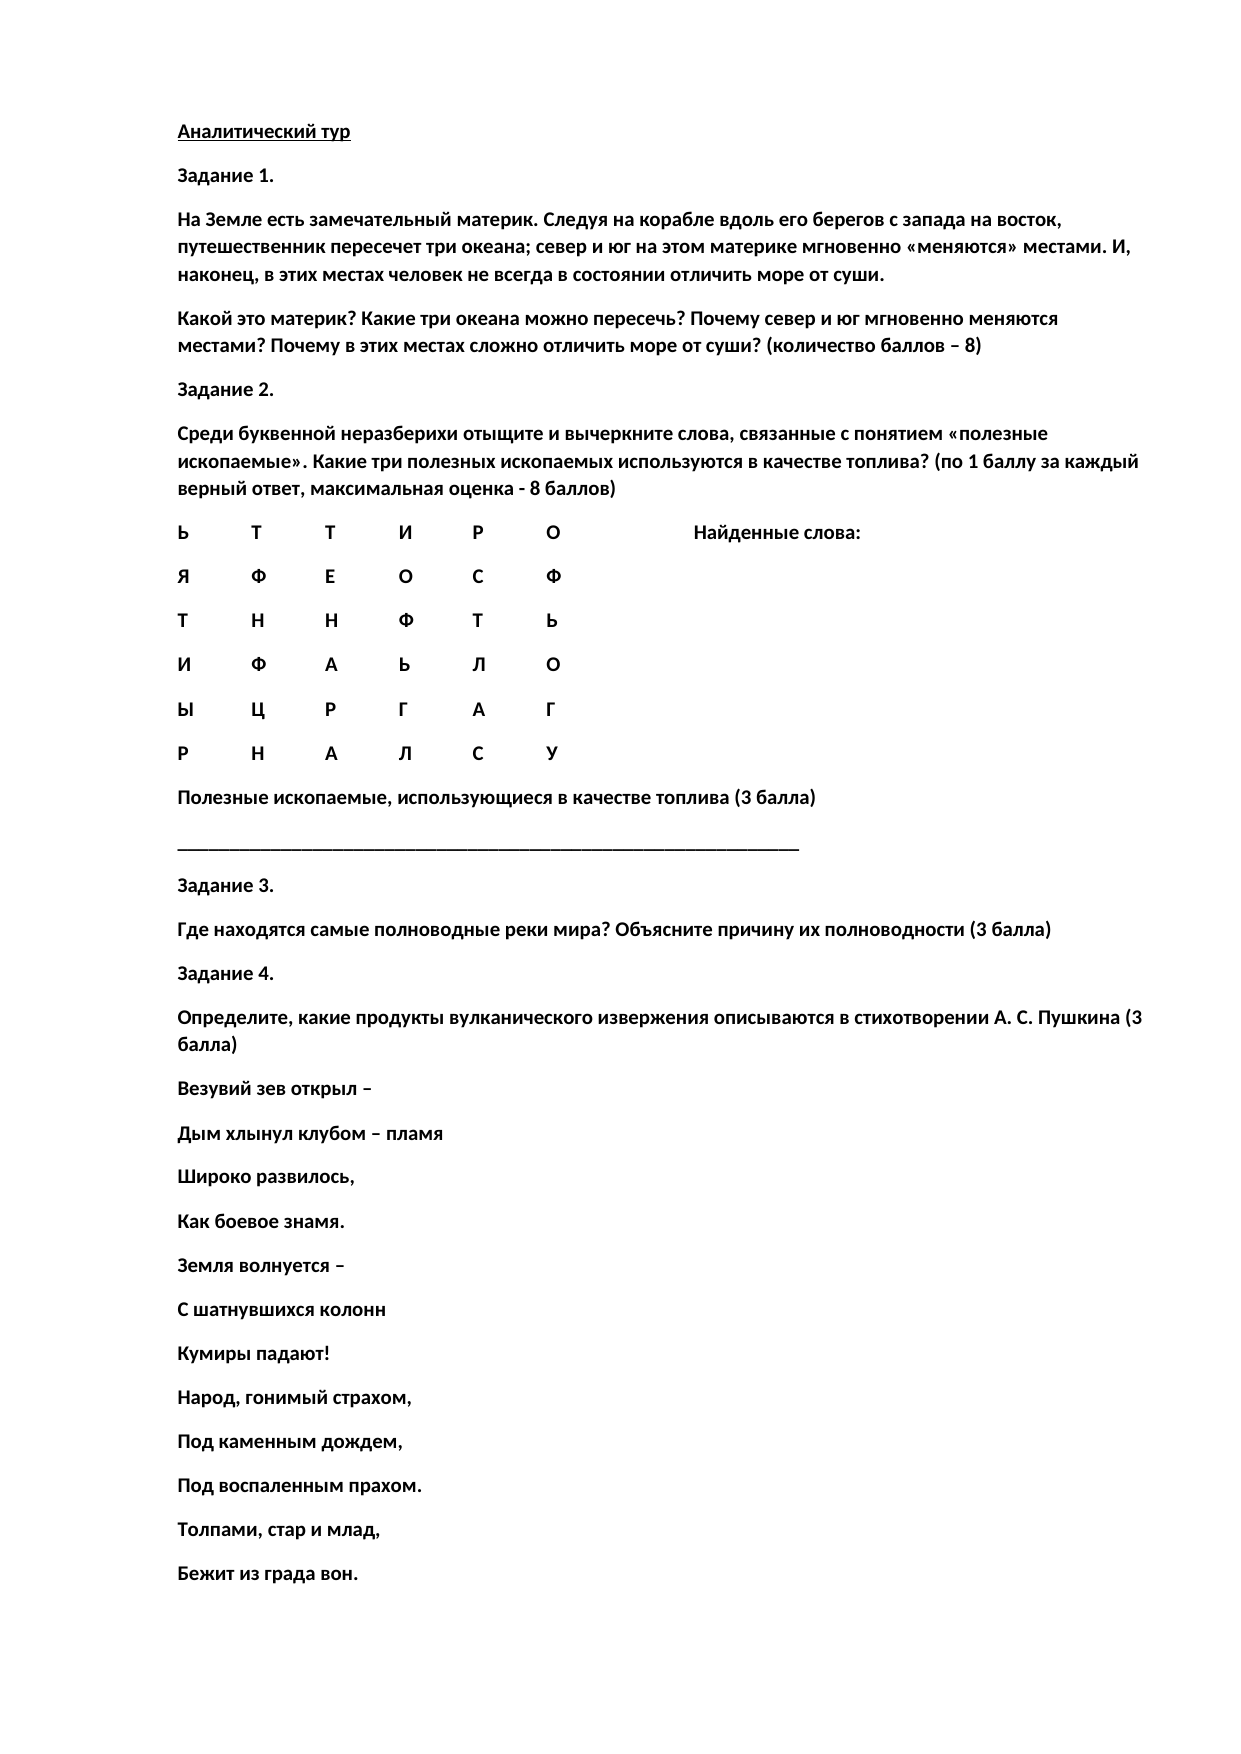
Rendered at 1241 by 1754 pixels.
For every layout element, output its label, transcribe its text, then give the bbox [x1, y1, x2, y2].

text ____________________________________________________________ [177, 828, 1152, 853]
text Как боевое знамя. [177, 1208, 1152, 1233]
text Дым хлынул клубом – пламя [177, 1120, 1152, 1145]
text Задание 3. [177, 872, 1152, 897]
text Я Ф Е О С Ф [177, 563, 1152, 589]
text Среди буквенной неразберихи отыщите и вычеркните слова, связанные с понятием «полезные ископаемые». Какие три полезных ископаемых используются в качестве топлива? (по 1 баллу за каждый верный ответ, максимальная оценка - 8 баллов) [177, 421, 1152, 501]
text Под воспаленным прахом. [177, 1472, 1152, 1498]
text Кумиры падают! [177, 1340, 1152, 1365]
text Ы Ц Р Г А Г [177, 696, 1152, 721]
text Задание 2. [177, 377, 1152, 402]
text Под каменным дождем, [177, 1428, 1152, 1453]
text Определите, какие продукты вулканического извержения описываются в стихотворении А. С. Пушкина (3 балла) [177, 1004, 1152, 1057]
text Ь Т Т И Р О Найденные слова: [177, 519, 1152, 545]
text Народ, гонимый страхом, [177, 1384, 1152, 1409]
text Какой это материк? Какие три океана можно пересечь? Почему север и юг мгновенно меняются местами? Почему в этих местах сложно отличить море от суши? (количество баллов – 8) [177, 305, 1152, 358]
text Задание 4. [177, 960, 1152, 986]
text Земля волнуется – [177, 1252, 1152, 1277]
text На Земле есть замечательный материк. Следуя на корабле вдоль его берегов с запада на восток, путешественник пересечет три океана; север и юг на этом материке мгновенно «меняются» местами. И, наконец, в этих местах человек не всегда в состоянии отличить море от суши. [177, 206, 1152, 286]
text Везувий зев открыл – [177, 1076, 1152, 1101]
text Задание 1. [177, 162, 1152, 188]
text Полезные ископаемые, использующиеся в качестве топлива (3 балла) [177, 784, 1152, 809]
text Где находятся самые полноводные реки мира? Объясните причину их полноводности (3 балла) [177, 916, 1152, 941]
text С шатнувшихся колонн [177, 1296, 1152, 1321]
text И Ф А Ь Л О [177, 652, 1152, 677]
text Широко развилось, [177, 1164, 1152, 1189]
text Р Н А Л С У [177, 740, 1152, 765]
text Толпами, стар и млад, [177, 1516, 1152, 1542]
text Т Н Н Ф Т Ь [177, 608, 1152, 633]
text Аналитический тур [177, 118, 1152, 143]
text Бежит из града вон. [177, 1560, 1152, 1586]
